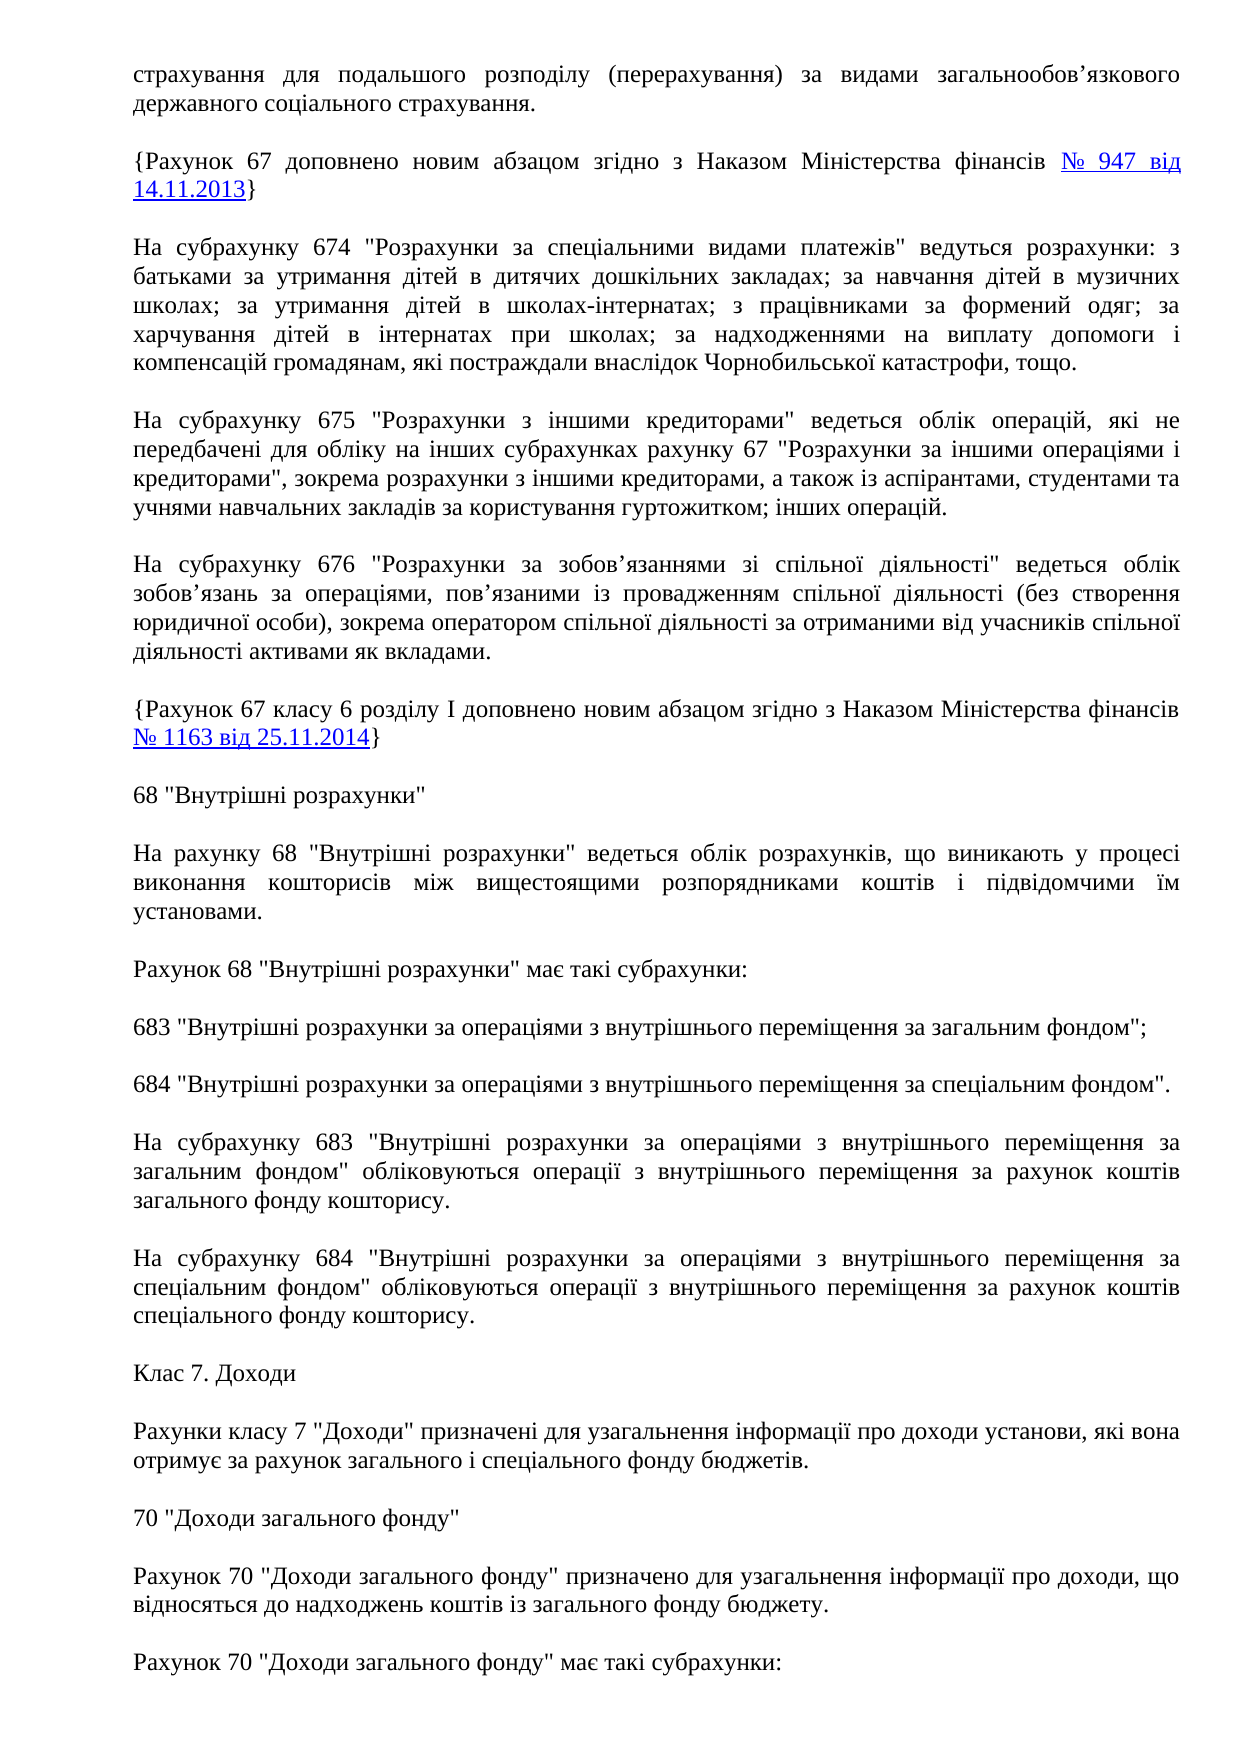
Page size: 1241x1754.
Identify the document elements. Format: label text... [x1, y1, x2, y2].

text Рахунок 70 "Доходи загального фонду" призначено для узагальнення інформації про доходи, що відносяться до надходжень коштів із загального фонду бюджету. [133, 1561, 1181, 1618]
text На субрахунку 683 "Внутрішні розрахунки за операціями з внутрішнього переміщення за загальним фондом" обліковуються операції з внутрішнього переміщення за рахунок коштів загального фонду кошторису. [133, 1127, 1181, 1214]
text 68 "Внутрішні розрахунки" [133, 780, 1181, 809]
text Рахунки класу 7 "Доходи" призначені для узагальнення інформації про доходи установи, які вона отримує за рахунок загального і спеціального фонду бюджетів. [133, 1416, 1181, 1474]
text На субрахунку 684 "Внутрішні розрахунки за операціями з внутрішнього переміщення за спеціальним фондом" обліковуються операції з внутрішнього переміщення за рахунок коштів спеціального фонду кошторису. [133, 1243, 1181, 1329]
text {Рахунок 67 класу 6 розділу I доповнено новим абзацом згідно з Наказом Міністерства фінансів № 1163 від 25.11.2014} [133, 694, 1181, 751]
text 684 "Внутрішні розрахунки за операціями з внутрішнього переміщення за спеціальним фондом". [133, 1069, 1181, 1098]
text На субрахунку 675 "Розрахунки з іншими кредиторами" ведеться облік операцій, які не передбачені для обліку на інших субрахунках рахунку 67 "Розрахунки за іншими операціями і кредиторами", зокрема розрахунки з іншими кредиторами, а також із аспірантами, студентами та учнями навчальних закладів за користування гуртожитком; інших операцій. [133, 405, 1181, 520]
text На субрахунку 676 "Розрахунки за зобов’язаннями зі спільної діяльності" ведеться облік зобов’язань за операціями, пов’язаними із провадженням спільної діяльності (без створення юридичної особи), зокрема оператором спільної діяльності за отриманими від учасників спільної діяльності активами як вкладами. [133, 549, 1181, 664]
text Клас 7. Доходи [133, 1358, 1181, 1387]
text 70 "Доходи загального фонду" [133, 1503, 1181, 1532]
text На субрахунку 674 "Розрахунки за спеціальними видами платежів" ведуться розрахунки: з батьками за утримання дітей в дитячих дошкільних закладах; за навчання дітей в музичних школах; за утримання дітей в школах-інтернатах; з працівниками за формений одяг; за харчування дітей в інтернатах при школах; за надходженнями на виплату допомоги і компенсацій громадянам, які постраждали внаслідок Чорнобильської катастрофи, тощо. [133, 232, 1181, 376]
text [133, 59, 1181, 117]
text Рахунок 68 "Внутрішні розрахунки" має такі субрахунки: [133, 954, 1181, 982]
text 683 "Внутрішні розрахунки за операціями з внутрішнього переміщення за загальним фондом"; [133, 1012, 1181, 1040]
text Рахунок 70 "Доходи загального фонду" має такі субрахунки: [133, 1647, 1181, 1676]
text {Рахунок 67 доповнено новим абзацом згідно з Наказом Міністерства фінансів № 947 від 14.11.2013} [133, 146, 1181, 203]
text На рахунку 68 "Внутрішні розрахунки" ведеться облік розрахунків, що виникають у процесі виконання кошторисів між вищестоящими розпорядниками коштів і підвідомчими їм установами. [133, 838, 1181, 924]
